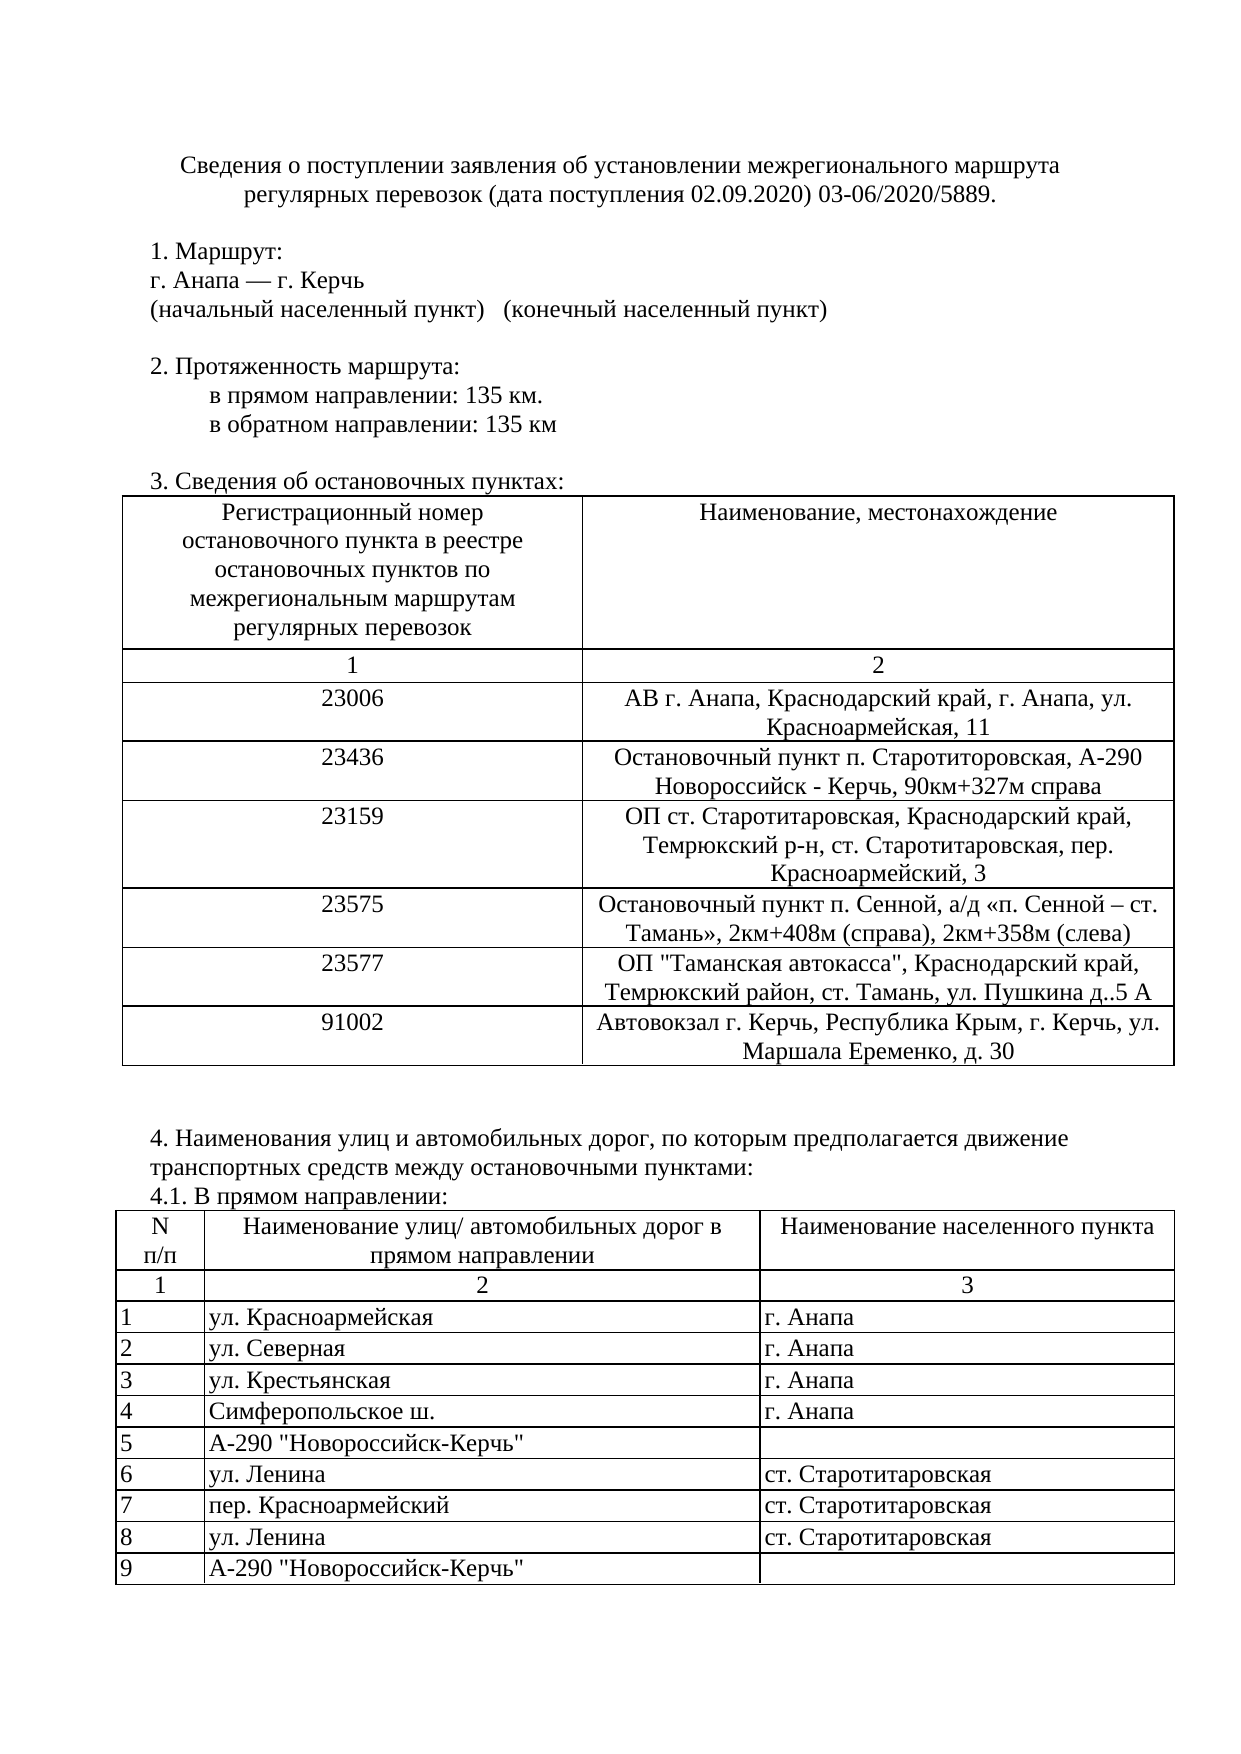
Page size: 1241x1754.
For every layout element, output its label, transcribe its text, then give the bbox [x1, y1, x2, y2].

table_cell Автовокзал г. Керчь, Республика Крым, г. Керчь, ул. Маршала Еременко, д. 30 [583, 1007, 1173, 1064]
table_cell г. Анапа [761, 1365, 1174, 1395]
table_cell АВ г. Анапа, Краснодарский край, г. Анапа, ул. Красноармейская, 11 [583, 683, 1173, 740]
table_cell ст. Старотитаровская [761, 1459, 1174, 1489]
text 4.1. В прямом направлении: [150, 1181, 1090, 1210]
table_cell ул. Северная [205, 1333, 759, 1363]
text 2. Протяженность маршрута: [150, 351, 1090, 380]
table_cell г. Анапа [761, 1333, 1174, 1363]
text (начальный населенный пункт) (конечный населенный пункт) [150, 294, 1090, 322]
table_cell 23575 [123, 889, 582, 946]
table_cell ОП ст. Старотитаровская, Краснодарский край, Темрюкский р-н, ст. Старотитаровская, пер. Красноармейский, 3 [583, 801, 1173, 887]
text г. Анапа — г. Керчь [150, 265, 1090, 294]
table_cell 2 [583, 650, 1173, 681]
text 4. Наименования улиц и автомобильных дорог, по которым предполагается движение транспортных средств между остановочными пунктами: [150, 1123, 1090, 1181]
table_cell 4 [117, 1396, 204, 1426]
table_header Наименование, местонахождение [583, 497, 1173, 648]
table_cell 1 [117, 1271, 204, 1300]
table_cell Остановочный пункт п. Сенной, а/д «п. Сенной – ст. Тамань», 2км+408м (справа), 2км+358м (слева) [583, 889, 1173, 946]
table_cell ул. Ленина [205, 1459, 759, 1489]
text 3. Сведения об остановочных пунктах: [150, 466, 1090, 495]
table_cell 91002 [123, 1007, 582, 1064]
table_cell 3 [117, 1365, 204, 1395]
table_cell ОП "Таманская автокасса", Краснодарский край, Темрюкский район, ст. Тамань, ул. Пушкина д..5 А [583, 948, 1173, 1005]
table_header Регистрационный номер остановочного пункта в реестре остановочных пунктов по межрегиональным маршрутам регулярных перевозок [123, 497, 582, 648]
table_cell Остановочный пункт п. Старотиторовская, А-290 Новороссийск - Керчь, 90км+327м справа [583, 742, 1173, 799]
table_cell ул. Красноармейская [205, 1302, 759, 1332]
table_cell 1 [123, 650, 582, 681]
table_header Наименование улиц/ автомобильных дорог в прямом направлении [205, 1211, 759, 1269]
table_cell 3 [761, 1271, 1174, 1300]
table_cell 23577 [123, 948, 582, 1005]
table_cell г. Анапа [761, 1396, 1174, 1426]
text Сведения о поступлении заявления об установлении межрегионального маршрута регулярных перевозок (дата поступления 02.09.2020) 03-06/2020/5889. [150, 150, 1090, 207]
table_cell ст. Старотитаровская [761, 1522, 1174, 1552]
table_cell 7 [117, 1491, 204, 1521]
table_header Наименование населенного пункта [761, 1211, 1174, 1269]
table_cell А-290 "Новороссийск-Керчь" [205, 1554, 759, 1583]
table_cell 23006 [123, 683, 582, 740]
table_cell г. Анапа [761, 1302, 1174, 1332]
table_cell Симферопольское ш. [205, 1396, 759, 1426]
table_cell ул. Крестьянская [205, 1365, 759, 1395]
text 1. Маршрут: [150, 236, 1090, 265]
table_cell 2 [117, 1333, 204, 1363]
table_cell 2 [205, 1271, 759, 1300]
table_cell [761, 1428, 1174, 1458]
text в прямом направлении: 135 км. [150, 380, 1090, 409]
table_cell ст. Старотитаровская [761, 1491, 1174, 1521]
table_cell А-290 "Новороссийск-Керчь" [205, 1428, 759, 1458]
table_cell 9 [117, 1554, 204, 1583]
table_cell 5 [117, 1428, 204, 1458]
table_cell пер. Красноармейский [205, 1491, 759, 1521]
table_cell 23436 [123, 742, 582, 799]
table_header N п/п [117, 1211, 204, 1269]
table_cell 8 [117, 1522, 204, 1552]
table_cell 6 [117, 1459, 204, 1489]
table_cell 23159 [123, 801, 582, 887]
text в обратном направлении: 135 км [150, 409, 1090, 437]
table_cell ул. Ленина [205, 1522, 759, 1552]
table_cell [761, 1554, 1174, 1583]
table_cell 1 [117, 1302, 204, 1332]
